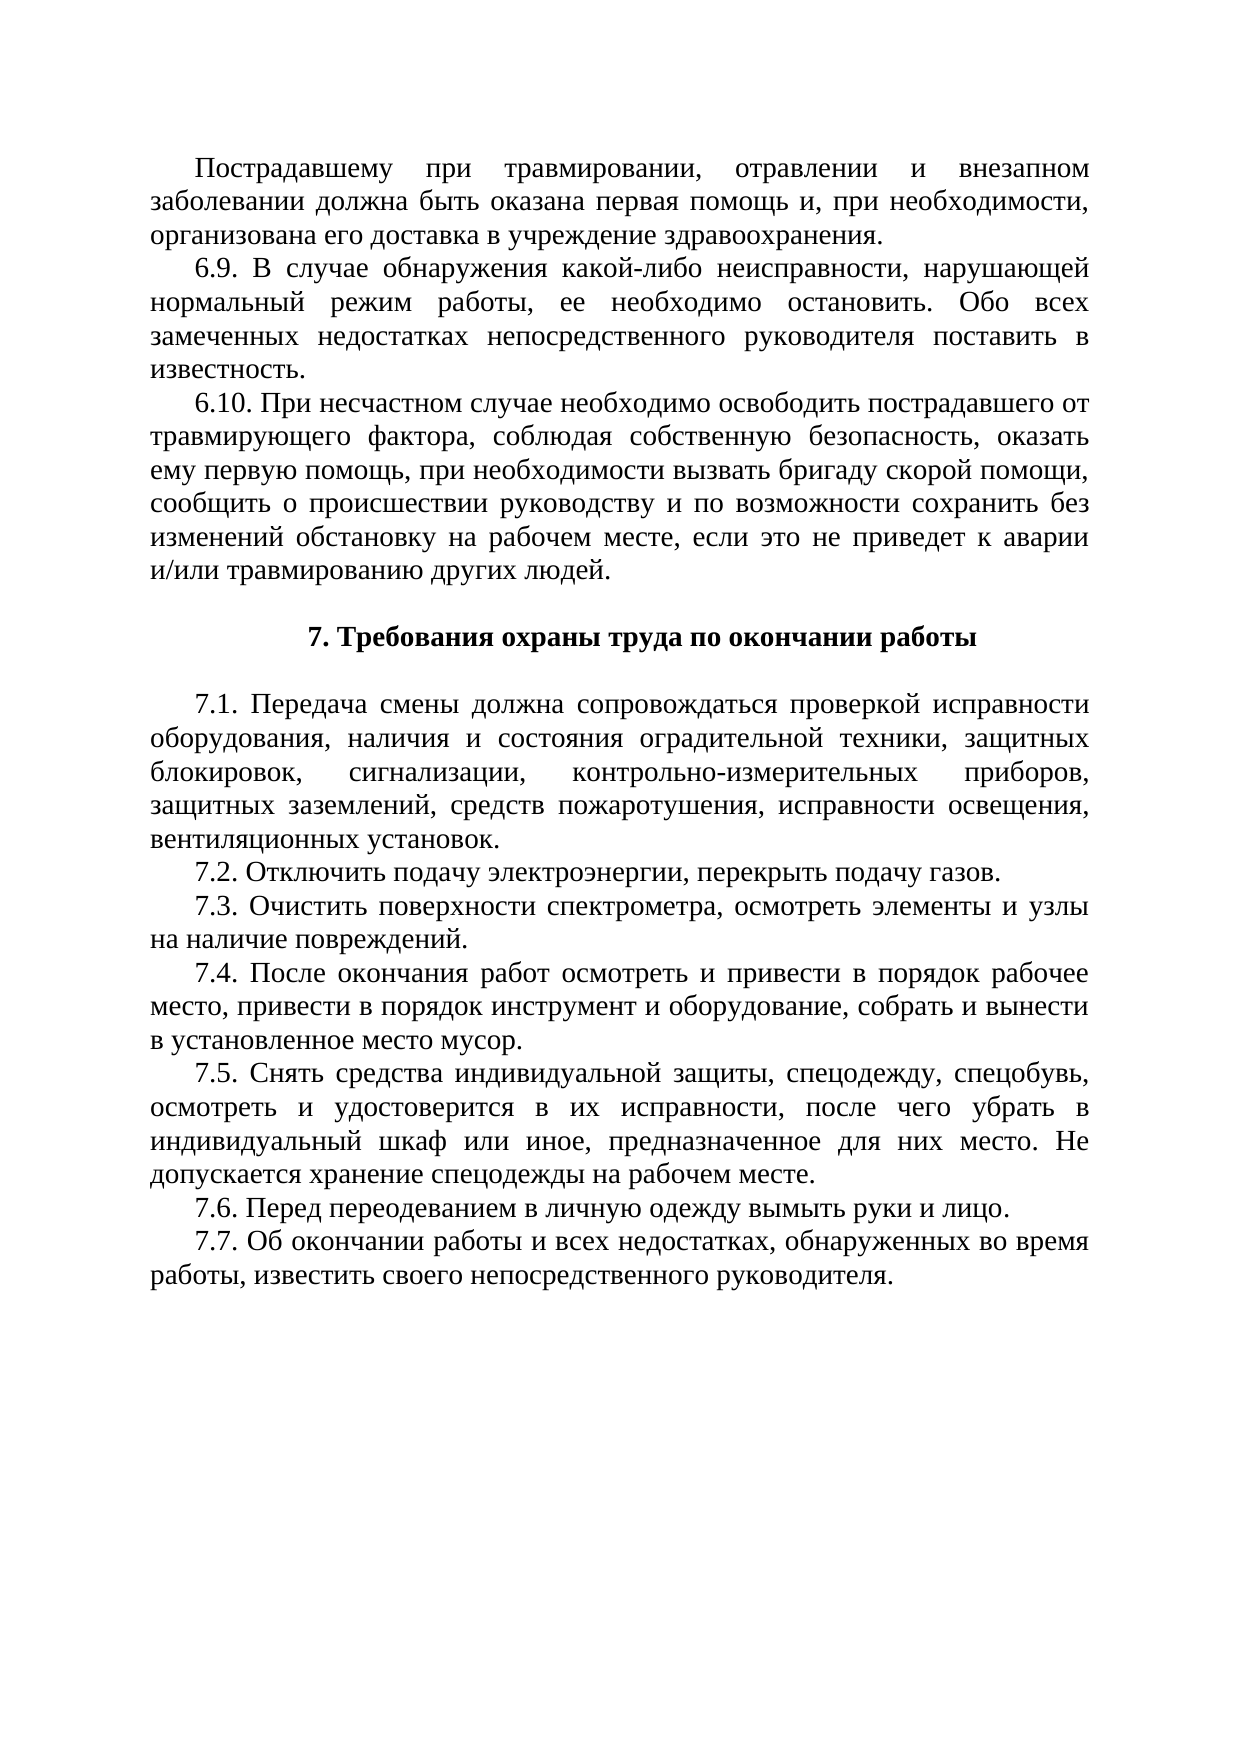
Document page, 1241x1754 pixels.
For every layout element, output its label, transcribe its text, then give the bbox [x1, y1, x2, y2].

text 7.2. Отключить подачу электроэнергии, перекрыть подачу газов. [150, 854, 1090, 888]
text Пострадавшему при травмировании, отравлении и внезапном заболевании должна быть оказана первая помощь и, при необходимости, организована его доставка в учреждение здравоохранения. [150, 150, 1090, 251]
text 7. Требования охраны труда по окончании работы [150, 619, 1090, 653]
text 7.1. Передача смены должна сопровождаться проверкой исправности оборудования, наличия и состояния оградительной техники, защитных блокировок, сигнализации, контрольно-измерительных приборов, защитных заземлений, средств пожаротушения, исправности освещения, вентиляционных установок. [150, 687, 1090, 854]
text 7.6. Перед переодеванием в личную одежду вымыть руки и лицо. [150, 1190, 1090, 1223]
text 7.3. Очистить поверхности спектрометра, осмотреть элементы и узлы на наличие повреждений. [150, 888, 1090, 955]
text 7.4. После окончания работ осмотреть и привести в порядок рабочее место, привести в порядок инструмент и оборудование, собрать и вынести в установленное место мусор. [150, 955, 1090, 1056]
text 6.9. В случае обнаружения какой-либо неисправности, нарушающей нормальный режим работы, ее необходимо остановить. Обо всех замеченных недостатках непосредственного руководителя поставить в известность. [150, 251, 1090, 385]
text 7.5. Снять средства индивидуальной защиты, спецодежду, спецобувь, осмотреть и удостоверится в их исправности, после чего убрать в индивидуальный шкаф или иное, предназначенное для них место. Не допускается хранение спецодежды на рабочем месте. [150, 1056, 1090, 1190]
text 7.7. Об окончании работы и всех недостатках, обнаруженных во время работы, известить своего непосредственного руководителя. [150, 1223, 1090, 1290]
text 6.10. При несчастном случае необходимо освободить пострадавшего от травмирующего фактора, соблюдая собственную безопасность, оказать ему первую помощь, при необходимости вызвать бригаду скорой помощи, сообщить о происшествии руководству и по возможности сохранить без изменений обстановку на рабочем месте, если это не приведет к аварии и/или травмированию других людей. [150, 385, 1090, 586]
